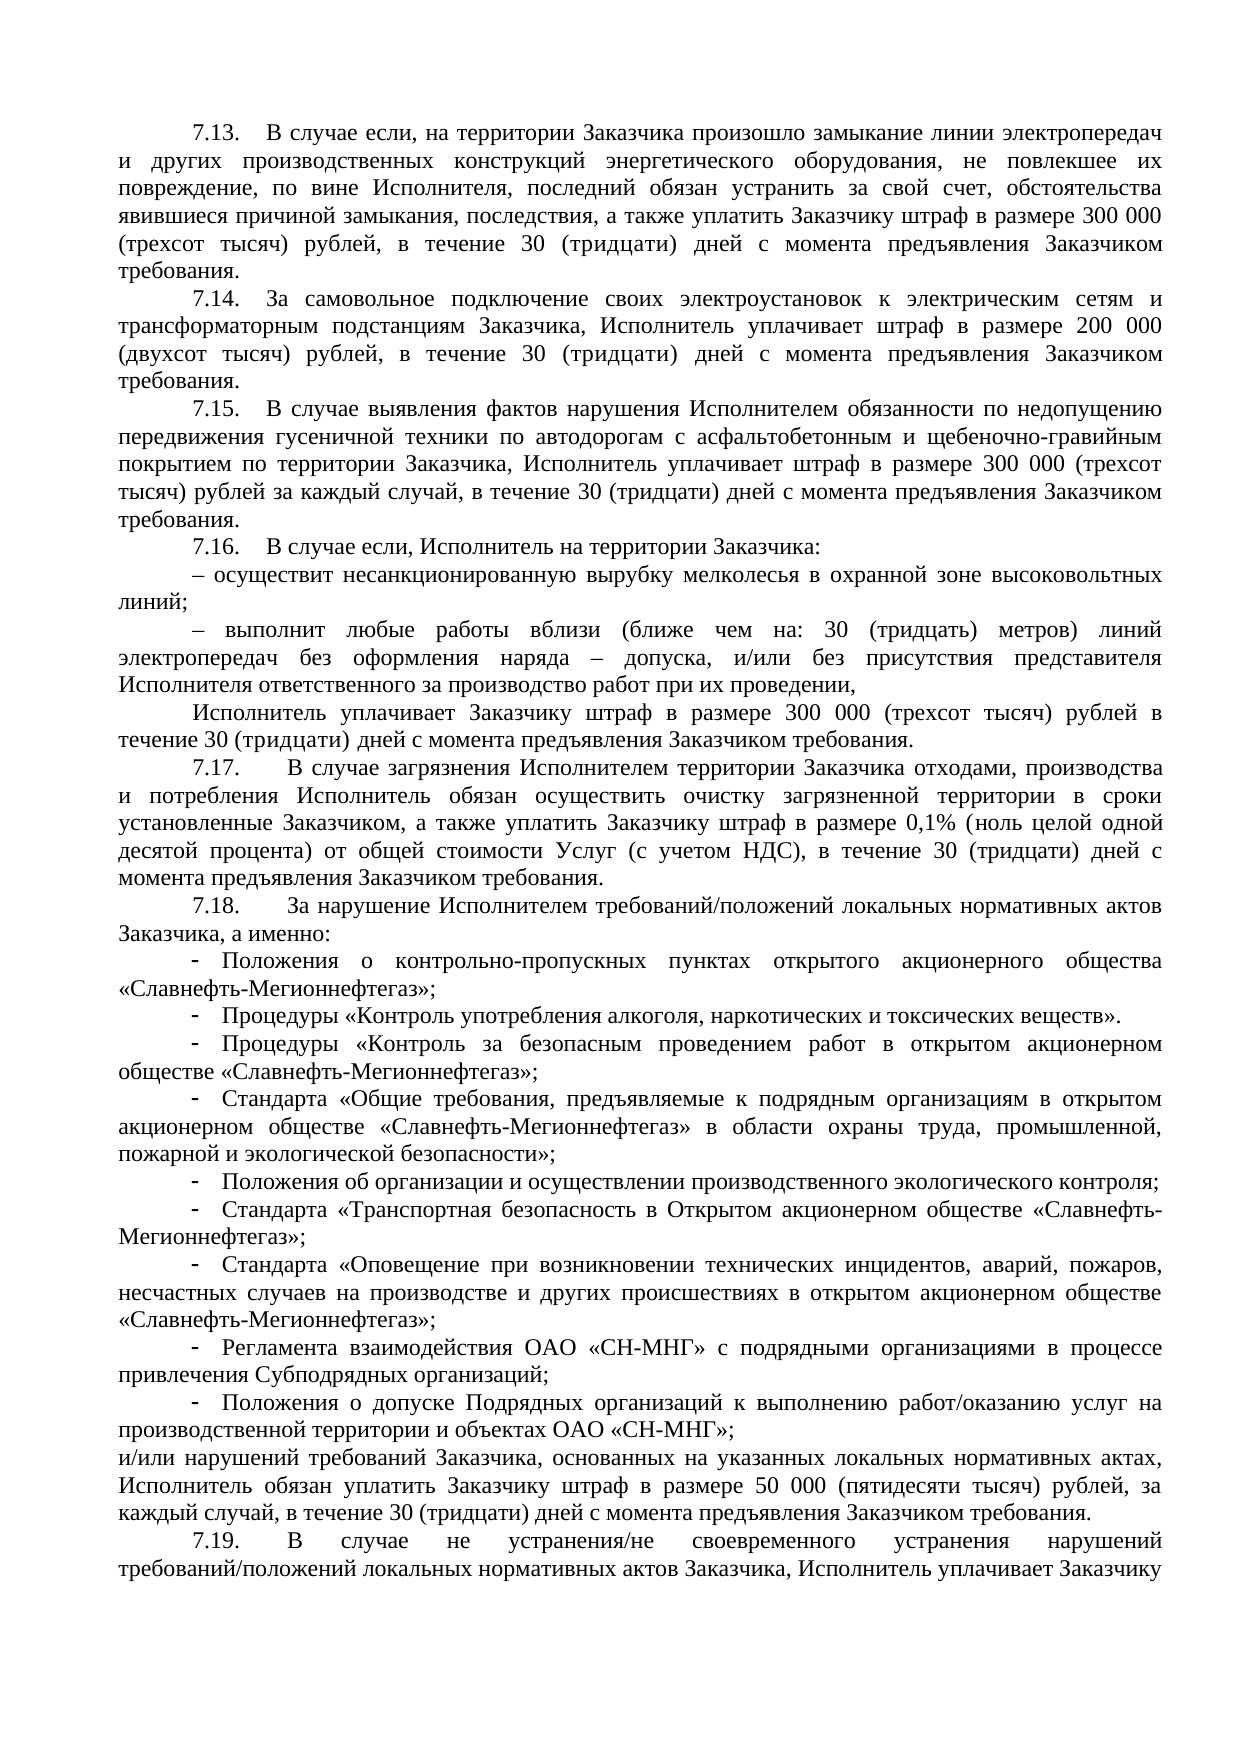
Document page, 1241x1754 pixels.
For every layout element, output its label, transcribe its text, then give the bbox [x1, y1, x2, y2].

list В случае загрязнения Исполнителем территории Заказчика отходами, производства и потребления Исполнитель обязан осуществить очистку загрязненной территории в сроки установленные Заказчиком, а также уплатить Заказчику штраф в размере 0,1% (ноль целой одной десятой процента) от общей стоимости Услуг (с учетом НДС), в течение 30 (тридцати) дней с момента предъявления Заказчиком требования. [118, 753, 1163, 891]
list Стандарта «Общие требования, предъявляемые к подрядным организациям в открытом акционерном обществе «Славнефть-Мегионнефтегаз» в области охраны труда, промышленной, пожарной и экологической безопасности»; [118, 1084, 1163, 1167]
list Процедуры «Контроль употребления алкоголя, наркотических и токсических веществ». [118, 1001, 1163, 1029]
list Положения об организации и осуществлении производственного экологического контроля; [118, 1167, 1163, 1195]
list В случае если, на территории Заказчика произошло замыкание линии электропередач и других производственных конструкций энергетического оборудования, не повлекшее их повреждение, по вине Исполнителя, последний обязан устранить за свой счет, обстоятельства явившиеся причиной замыкания, последствия, а также уплатить Заказчику штраф в размере 300 000 (трехсот тысяч) рублей, в течение 30 (тридцати) дней с момента предъявления Заказчиком требования. [118, 118, 1163, 284]
list Положения о допуске Подрядных организаций к выполнению работ/оказанию услуг на производственной территории и объектах ОАО «СН-МНГ»; [118, 1388, 1163, 1443]
list За нарушение Исполнителем требований/положений локальных нормативных актов Заказчика, а именно: [118, 891, 1163, 946]
list Стандарта «Транспортная безопасность в Открытом акционерном обществе «Славнефть-Мегионнефтегаз»; [118, 1195, 1163, 1250]
list Процедуры «Контроль за безопасным проведением работ в открытом акционерном обществе «Славнефть-Мегионнефтегаз»; [118, 1029, 1163, 1084]
text – выполнит любые работы вблизи (ближе чем на: 30 (тридцать) метров) линий электропередач без оформления наряда – допуска, и/или без присутствия представителя Исполнителя ответственного за производство работ при их проведении, [118, 615, 1163, 698]
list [118, 1526, 1163, 1581]
text и/или нарушений требований Заказчика, основанных на указанных локальных нормативных актах, Исполнитель обязан уплатить Заказчику штраф в размере 50 000 (пятидесяти тысяч) рублей, за каждый случай, в течение 30 (тридцати) дней с момента предъявления Заказчиком требования. [118, 1443, 1163, 1526]
list Положения о контрольно-пропускных пунктах открытого акционерного общества «Славнефть-Мегионнефтегаз»; [118, 946, 1163, 1001]
list Регламента взаимодействия ОАО «СН-МНГ» с подрядными организациями в процессе привлечения Субподрядных организаций; [118, 1333, 1163, 1388]
list В случае если, Исполнитель на территории Заказчика: [118, 532, 1163, 560]
text Исполнитель уплачивает Заказчику штраф в размере 300 000 (трехсот тысяч) рублей в течение 30 (тридцати) дней с момента предъявления Заказчиком требования. [118, 698, 1163, 753]
list Стандарта «Оповещение при возникновении технических инцидентов, аварий, пожаров, несчастных случаев на производстве и других происшествиях в открытом акционерном обществе «Славнефть-Мегионнефтегаз»; [118, 1250, 1163, 1333]
text – осуществит несанкционированную вырубку мелколесья в охранной зоне высоковольтных линий; [118, 560, 1163, 615]
list В случае выявления фактов нарушения Исполнителем обязанности по недопущению передвижения гусеничной техники по автодорогам с асфальтобетонным и щебеночно-гравийным покрытием по территории Заказчика, Исполнитель уплачивает штраф в размере 300 000 (трехсот тысяч) рублей за каждый случай, в течение 30 (тридцати) дней с момента предъявления Заказчиком требования. [118, 394, 1163, 532]
list За самовольное подключение своих электроустановок к электрическим сетям и трансформаторным подстанциям Заказчика, Исполнитель уплачивает штраф в размере 200 000 (двухсот тысяч) рублей, в течение 30 (тридцати) дней с момента предъявления Заказчиком требования. [118, 284, 1163, 394]
